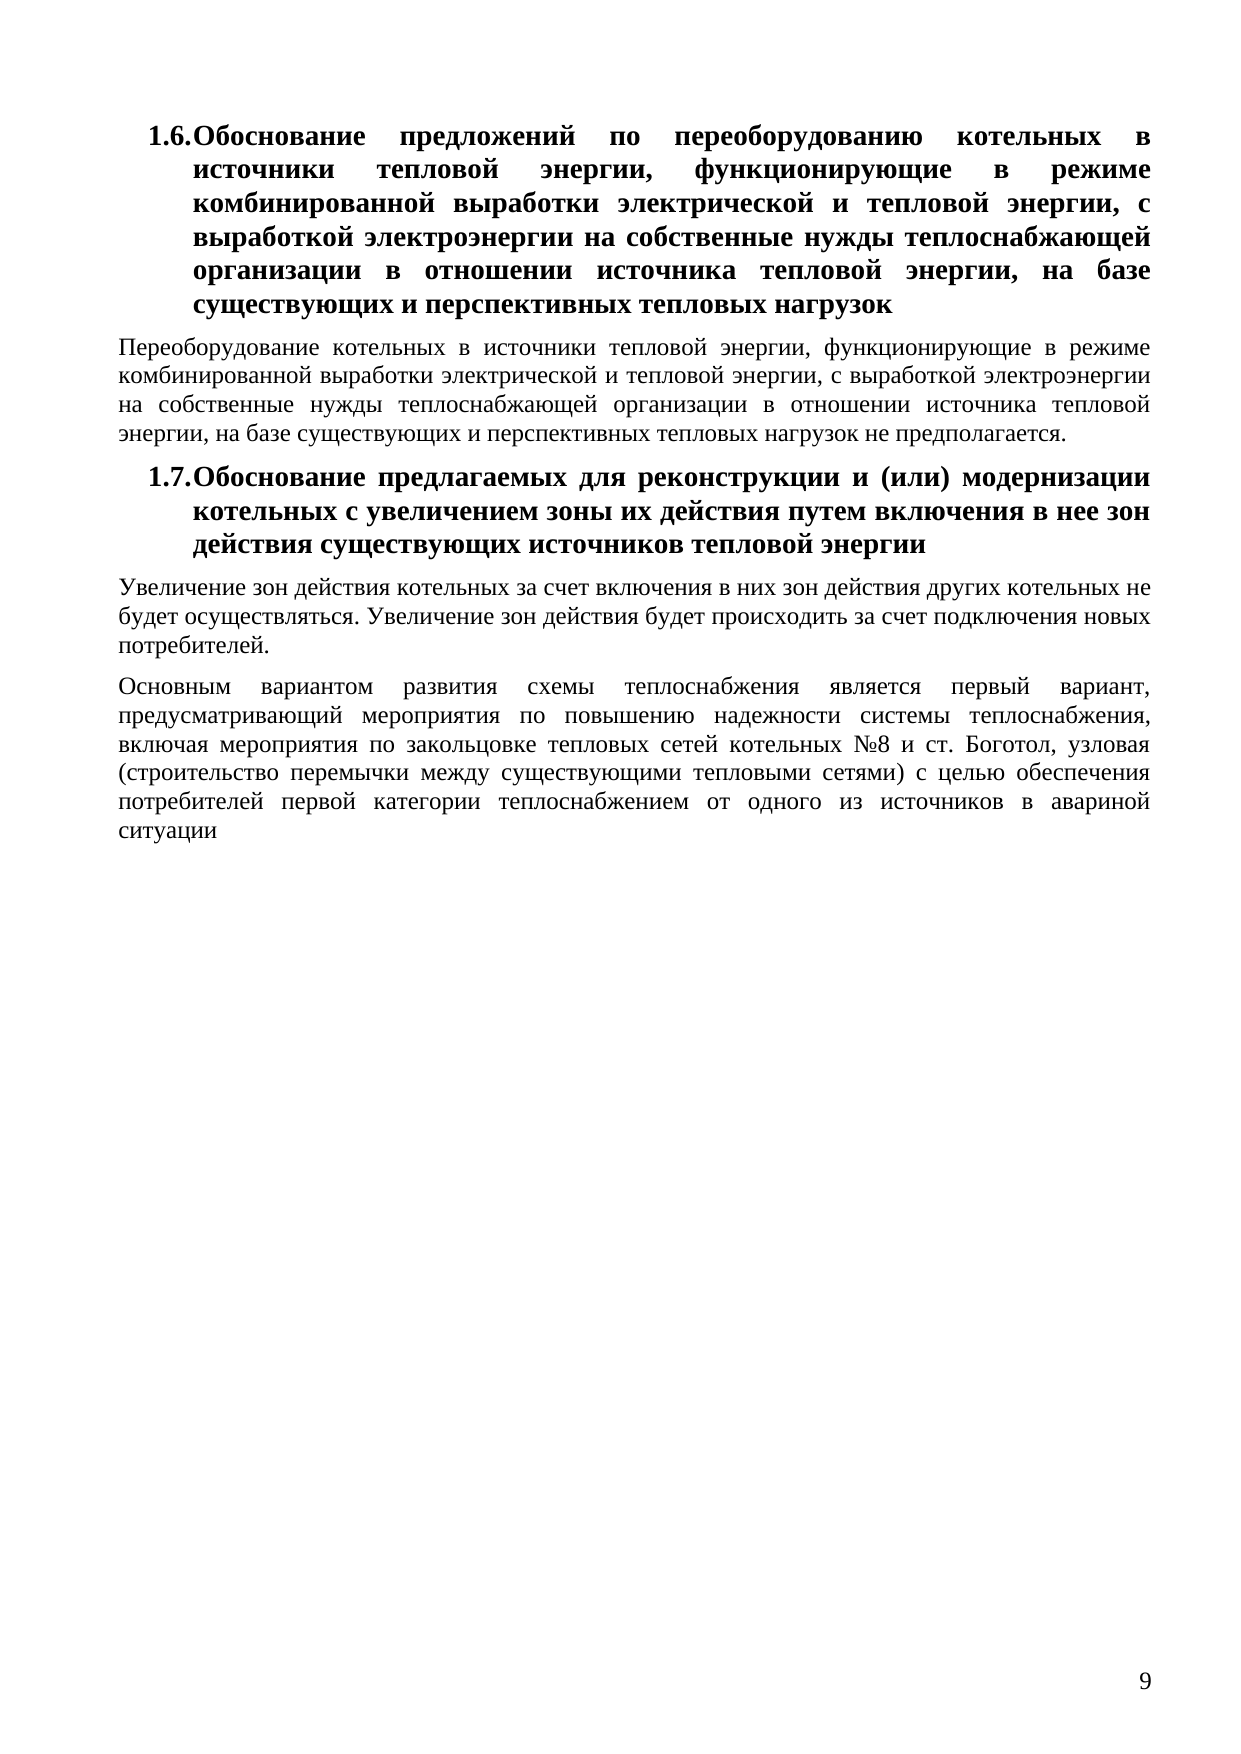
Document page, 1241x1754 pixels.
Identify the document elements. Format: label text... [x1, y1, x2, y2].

text Увеличение зон действия котельных за счет включения в них зон действия других котельных не будет осуществляться. Увеличение зон действия будет происходить за счет подключения новых потребителей. [118, 572, 1152, 659]
text Основным вариантом развития схемы теплоснабжения является первый вариант, предусматривающий мероприятия по повышению надежности системы теплоснабжения, включая мероприятия по закольцовке тепловых сетей котельных №8 и ст. Боготол, узловая (строительство перемычки между существующими тепловыми сетями) с целью обеспечения потребителей первой категории теплоснабжением от одного из источников в авариной ситуации [118, 671, 1152, 844]
list Обоснование предлагаемых для реконструкции и (или) модернизации котельных с увеличением зоны их действия путем включения в нее зон действия существующих источников тепловой энергии [148, 459, 1152, 560]
text Переоборудование котельных в источники тепловой энергии, функционирующие в режиме комбинированной выработки электрической и тепловой энергии, с выработкой электроэнергии на собственные нужды теплоснабжающей организации в отношении источника тепловой энергии, на базе существующих и перспективных тепловых нагрузок не предполагается. [118, 332, 1152, 447]
list Обоснование предложений по переоборудованию котельных в источники тепловой энергии, функционирующие в режиме комбинированной выработки электрической и тепловой энергии, с выработкой электроэнергии на собственные нужды теплоснабжающей организации в отношении источника тепловой энергии, на базе существующих и перспективных тепловых нагрузок [148, 118, 1152, 319]
